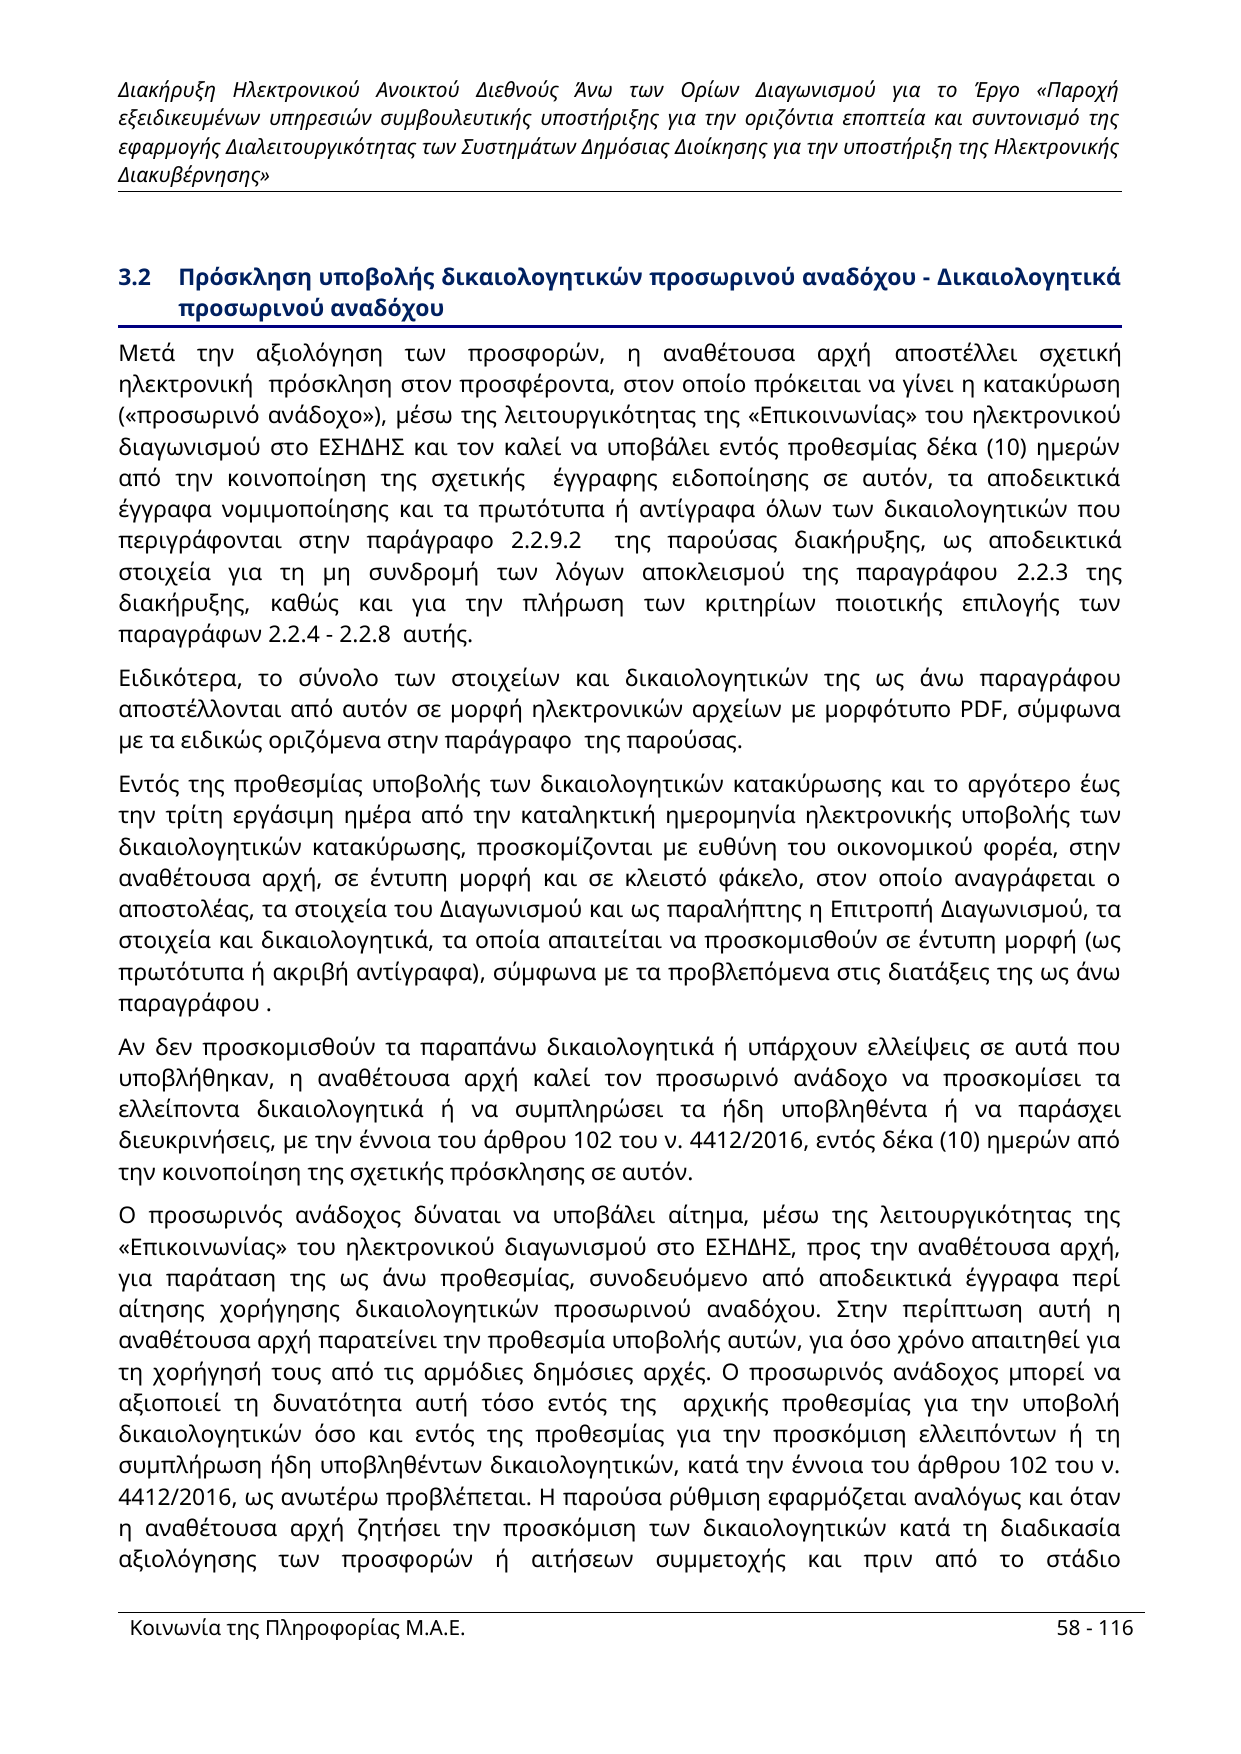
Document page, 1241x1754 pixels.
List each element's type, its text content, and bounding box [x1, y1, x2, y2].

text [118, 1199, 1122, 1574]
text Ειδικότερα, το σύνολο των στοιχείων και δικαιολογητικών της ως άνω παραγράφου αποστέλλονται από αυτόν σε μορφή ηλεκτρονικών αρχείων με μορφότυπο PDF, σύμφωνα με τα ειδικώς οριζόμενα στην παράγραφο 0 της παρούσας. [118, 662, 1122, 755]
text Μετά την αξιολόγηση των προσφορών, η αναθέτουσα αρχή αποστέλλει σχετική ηλεκτρονική πρόσκληση στον προσφέροντα, στον οποίο πρόκειται να γίνει η κατακύρωση («προσωρινό ανάδοχο»), μέσω της λειτουργικότητας της «Επικοινωνίας» του ηλεκτρονικού διαγωνισμού στο ΕΣΗΔΗΣ και τον καλεί να υποβάλει εντός προθεσμίας δέκα (10) ημερών από την κοινοποίηση της σχετικής έγγραφης ειδοποίησης σε αυτόν, τα αποδεικτικά έγγραφα νομιμοποίησης και τα πρωτότυπα ή αντίγραφα όλων των δικαιολογητικών που περιγράφονται στην παράγραφο 2.2.9.2 της παρούσας διακήρυξης, ως αποδεικτικά στοιχεία για τη μη συνδρομή των λόγων αποκλεισμού της παραγράφου 2.2.3 της διακήρυξης, καθώς και για την πλήρωση των κριτηρίων ποιοτικής επιλογής των παραγράφων 2.2.4 - 2.2.8 αυτής. [118, 337, 1122, 649]
text Εντός της προθεσμίας υποβολής των δικαιολογητικών κατακύρωσης και το αργότερο έως την τρίτη εργάσιμη ημέρα από την καταληκτική ημερομηνία ηλεκτρονικής υποβολής των δικαιολογητικών κατακύρωσης, προσκομίζονται με ευθύνη του οικονομικού φορέα, στην αναθέτουσα αρχή, σε έντυπη μορφή και σε κλειστό φάκελο, στον οποίο αναγράφεται ο αποστολέας, τα στοιχεία του Διαγωνισμού και ως παραλήπτης η Επιτροπή Διαγωνισμού, τα στοιχεία και δικαιολογητικά, τα οποία απαιτείται να προσκομισθούν σε έντυπη μορφή (ως πρωτότυπα ή ακριβή αντίγραφα), σύμφωνα με τα προβλεπόμενα στις διατάξεις της ως άνω παραγράφου 0. [118, 768, 1122, 1018]
text Αν δεν προσκομισθούν τα παραπάνω δικαιολογητικά ή υπάρχουν ελλείψεις σε αυτά που υποβλήθηκαν, η αναθέτουσα αρχή καλεί τον προσωρινό ανάδοχο να προσκομίσει τα ελλείποντα δικαιολογητικά ή να συμπληρώσει τα ήδη υποβληθέντα ή να παράσχει διευκρινήσεις, με την έννοια του άρθρου 102 του ν. 4412/2016, εντός δέκα (10) ημερών από την κοινοποίηση της σχετικής πρόσκλησης σε αυτόν. [118, 1030, 1122, 1187]
subtitle Πρόσκληση υποβολής δικαιολογητικών προσωρινού αναδόχου - Δικαιολογητικά προσωρινού αναδόχου [118, 261, 1122, 325]
